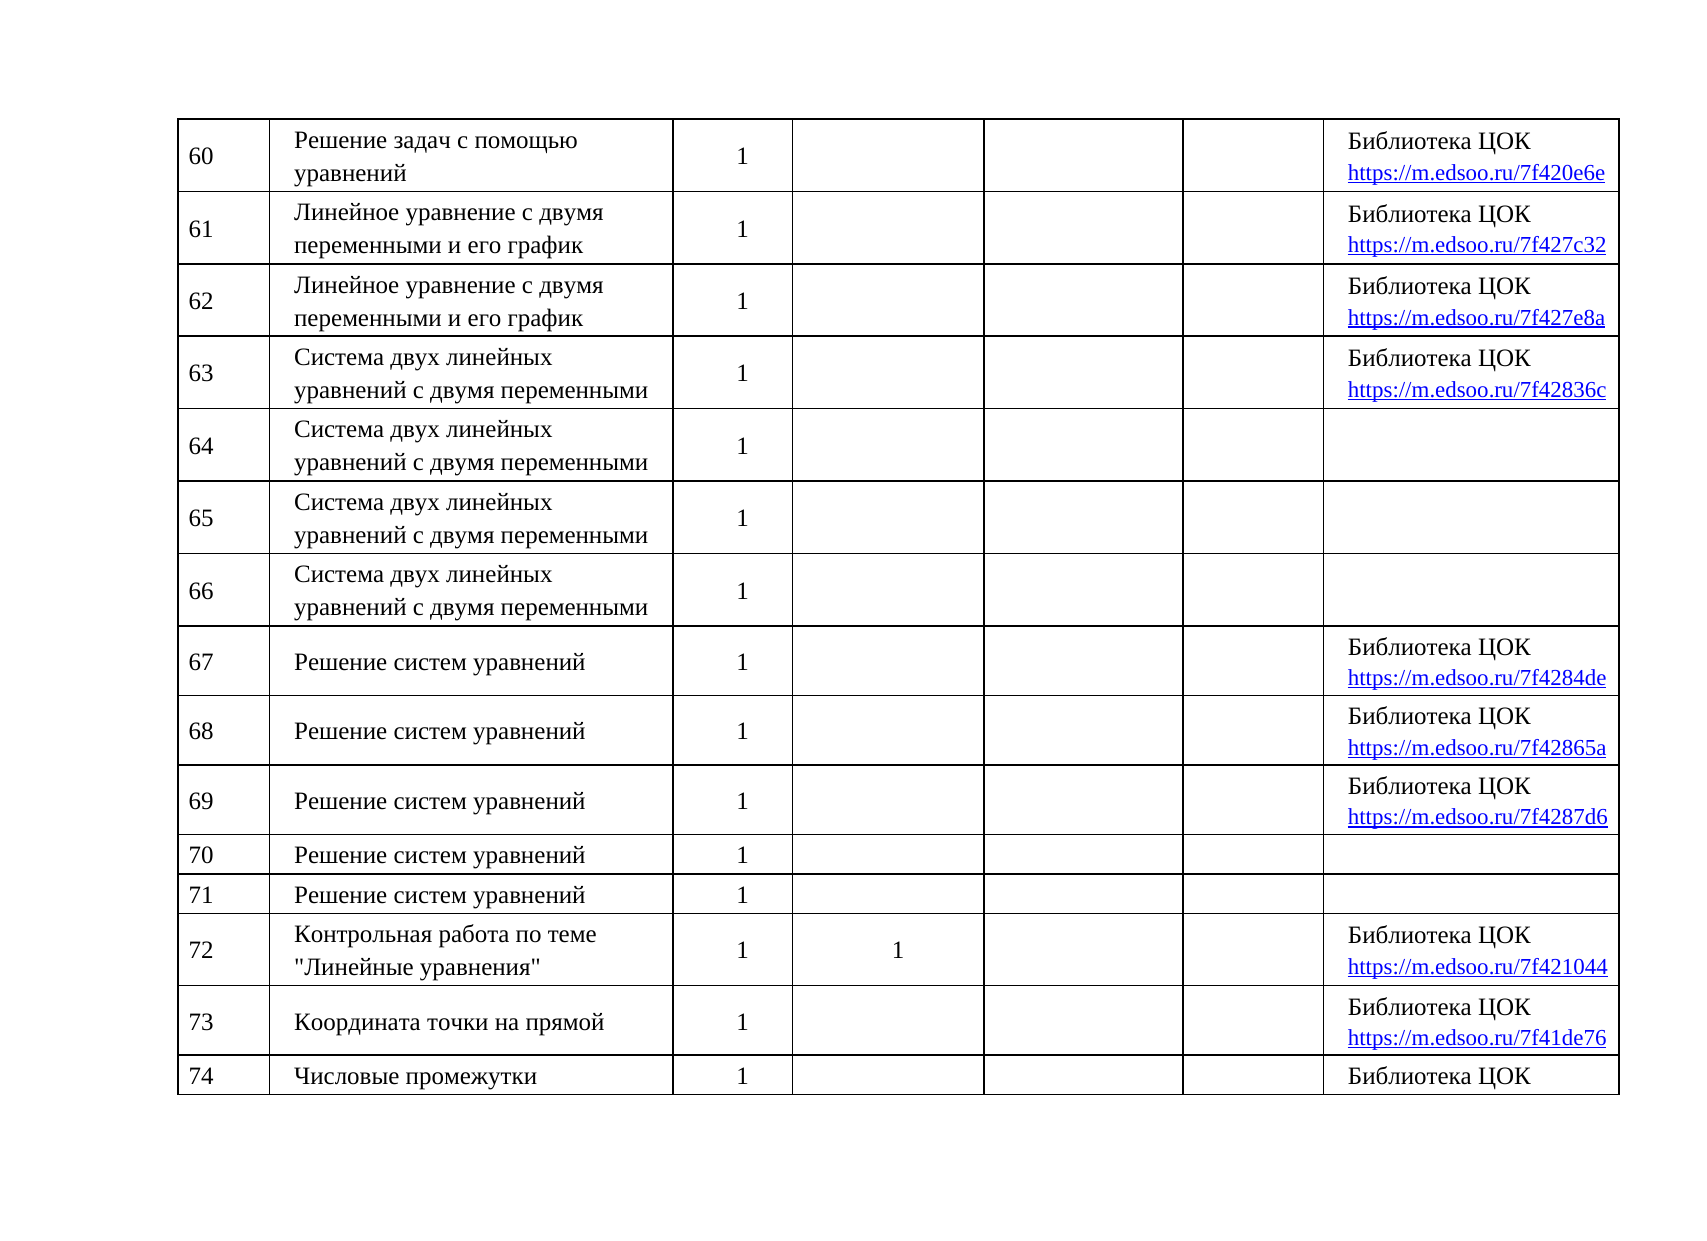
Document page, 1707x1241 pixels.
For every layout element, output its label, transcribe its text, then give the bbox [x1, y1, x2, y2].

table_cell Система двух линейных уравнений с двумя переменными [270, 409, 672, 480]
table_cell [985, 696, 1182, 764]
table_cell 1 [674, 265, 792, 335]
table_cell [1184, 409, 1323, 480]
table_cell 1 [674, 696, 792, 764]
table_cell [1184, 120, 1323, 191]
table_cell [1324, 875, 1618, 912]
table_cell 1 [674, 482, 792, 552]
table_cell Библиотека ЦОК https://m.edsoo.ru/7f4284de [1324, 627, 1618, 694]
table_cell [1184, 482, 1323, 552]
table_cell 1 [674, 192, 792, 263]
table_cell [985, 120, 1182, 191]
table_cell Решение систем уравнений [270, 875, 672, 912]
table_cell [793, 482, 983, 552]
table_cell 1 [674, 1056, 792, 1094]
table_cell Контрольная работа по теме "Линейные уравнения" [270, 914, 672, 985]
table_cell Решение систем уравнений [270, 627, 672, 694]
table_cell 73 [179, 986, 269, 1054]
table_cell Координата точки на прямой [270, 986, 672, 1054]
table_cell [985, 265, 1182, 335]
table_cell Библиотека ЦОК https://m.edsoo.ru/7f41de76 [1324, 986, 1618, 1054]
table_cell 1 [674, 409, 792, 480]
table_cell [1184, 835, 1323, 873]
table_cell [793, 766, 983, 834]
table_cell Числовые промежутки [270, 1056, 672, 1094]
table_cell [985, 627, 1182, 694]
table_cell [1184, 986, 1323, 1054]
table_cell [1324, 482, 1618, 552]
table_cell [985, 409, 1182, 480]
table_cell 72 [179, 914, 269, 985]
table_cell [793, 554, 983, 625]
table_cell [985, 875, 1182, 912]
table_cell Линейное уравнение с двумя переменными и его график [270, 265, 672, 335]
table_cell 69 [179, 766, 269, 834]
table_cell 1 [674, 875, 792, 912]
table_cell [793, 192, 983, 263]
table_cell 64 [179, 409, 269, 480]
table_cell [1324, 835, 1618, 873]
table_cell [1324, 409, 1618, 480]
table_cell [1184, 554, 1323, 625]
table_cell [793, 875, 983, 912]
table_cell [793, 409, 983, 480]
table_cell [985, 482, 1182, 552]
table_cell 1 [674, 554, 792, 625]
table_cell [1184, 875, 1323, 912]
table_cell [1184, 337, 1323, 408]
table_cell Библиотека ЦОК https://m.edsoo.ru/7f420e6e [1324, 120, 1618, 191]
table_cell [985, 986, 1182, 1054]
table_cell [1184, 192, 1323, 263]
table_cell [985, 192, 1182, 263]
table_cell [1184, 265, 1323, 335]
table_cell 1 [674, 120, 792, 191]
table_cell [270, 120, 672, 191]
table_cell 1 [674, 337, 792, 408]
table_cell 66 [179, 554, 269, 625]
table_cell 68 [179, 696, 269, 764]
table_cell [1184, 627, 1323, 694]
table_cell [1324, 554, 1618, 625]
table_cell [1184, 696, 1323, 764]
table_cell 65 [179, 482, 269, 552]
table_cell Линейное уравнение с двумя переменными и его график [270, 192, 672, 263]
table_cell [985, 766, 1182, 834]
table_cell Библиотека ЦОК https://m.edsoo.ru/7f4287d6 [1324, 766, 1618, 834]
table_cell [793, 986, 983, 1054]
table_cell 61 [179, 192, 269, 263]
table_cell 60 [179, 120, 269, 191]
table_cell Библиотека ЦОК https://m.edsoo.ru/7f42836c [1324, 337, 1618, 408]
table_cell [1184, 914, 1323, 985]
table_cell 70 [179, 835, 269, 873]
table_cell Решение систем уравнений [270, 696, 672, 764]
table_cell 63 [179, 337, 269, 408]
table_cell [985, 835, 1182, 873]
table_cell 71 [179, 875, 269, 912]
table_cell Решение систем уравнений [270, 766, 672, 834]
table_cell Система двух линейных уравнений с двумя переменными [270, 482, 672, 552]
table_cell [1184, 766, 1323, 834]
table_cell Библиотека ЦОК https://m.edsoo.ru/7f421044 [1324, 914, 1618, 985]
table_cell [985, 554, 1182, 625]
table_cell [985, 1056, 1182, 1094]
table_cell [793, 1056, 983, 1094]
table_cell Система двух линейных уравнений с двумя переменными [270, 337, 672, 408]
table_cell [793, 120, 983, 191]
table_cell [793, 265, 983, 335]
table_cell Библиотека ЦОК https://m.edsoo.ru/7f42865a [1324, 696, 1618, 764]
table_cell 74 [179, 1056, 269, 1094]
table_cell Библиотека ЦОК https://m.edsoo.ru/7f427e8a [1324, 265, 1618, 335]
table_cell [1184, 1056, 1323, 1094]
table_cell 1 [674, 914, 792, 985]
table_cell [793, 337, 983, 408]
table_cell [793, 627, 983, 694]
table_cell 1 [793, 914, 983, 985]
table_cell 1 [674, 766, 792, 834]
table_cell Библиотека ЦОК https://m.edsoo.ru/7f427c32 [1324, 192, 1618, 263]
table_cell 62 [179, 265, 269, 335]
table_cell Решение систем уравнений [270, 835, 672, 873]
table_cell 1 [674, 627, 792, 694]
table_cell 1 [674, 986, 792, 1054]
table_cell [793, 835, 983, 873]
table_cell 67 [179, 627, 269, 694]
table_cell [793, 696, 983, 764]
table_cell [1324, 1056, 1618, 1094]
table_cell 1 [674, 835, 792, 873]
table_cell Система двух линейных уравнений с двумя переменными [270, 554, 672, 625]
table_cell [985, 337, 1182, 408]
table_cell [985, 914, 1182, 985]
